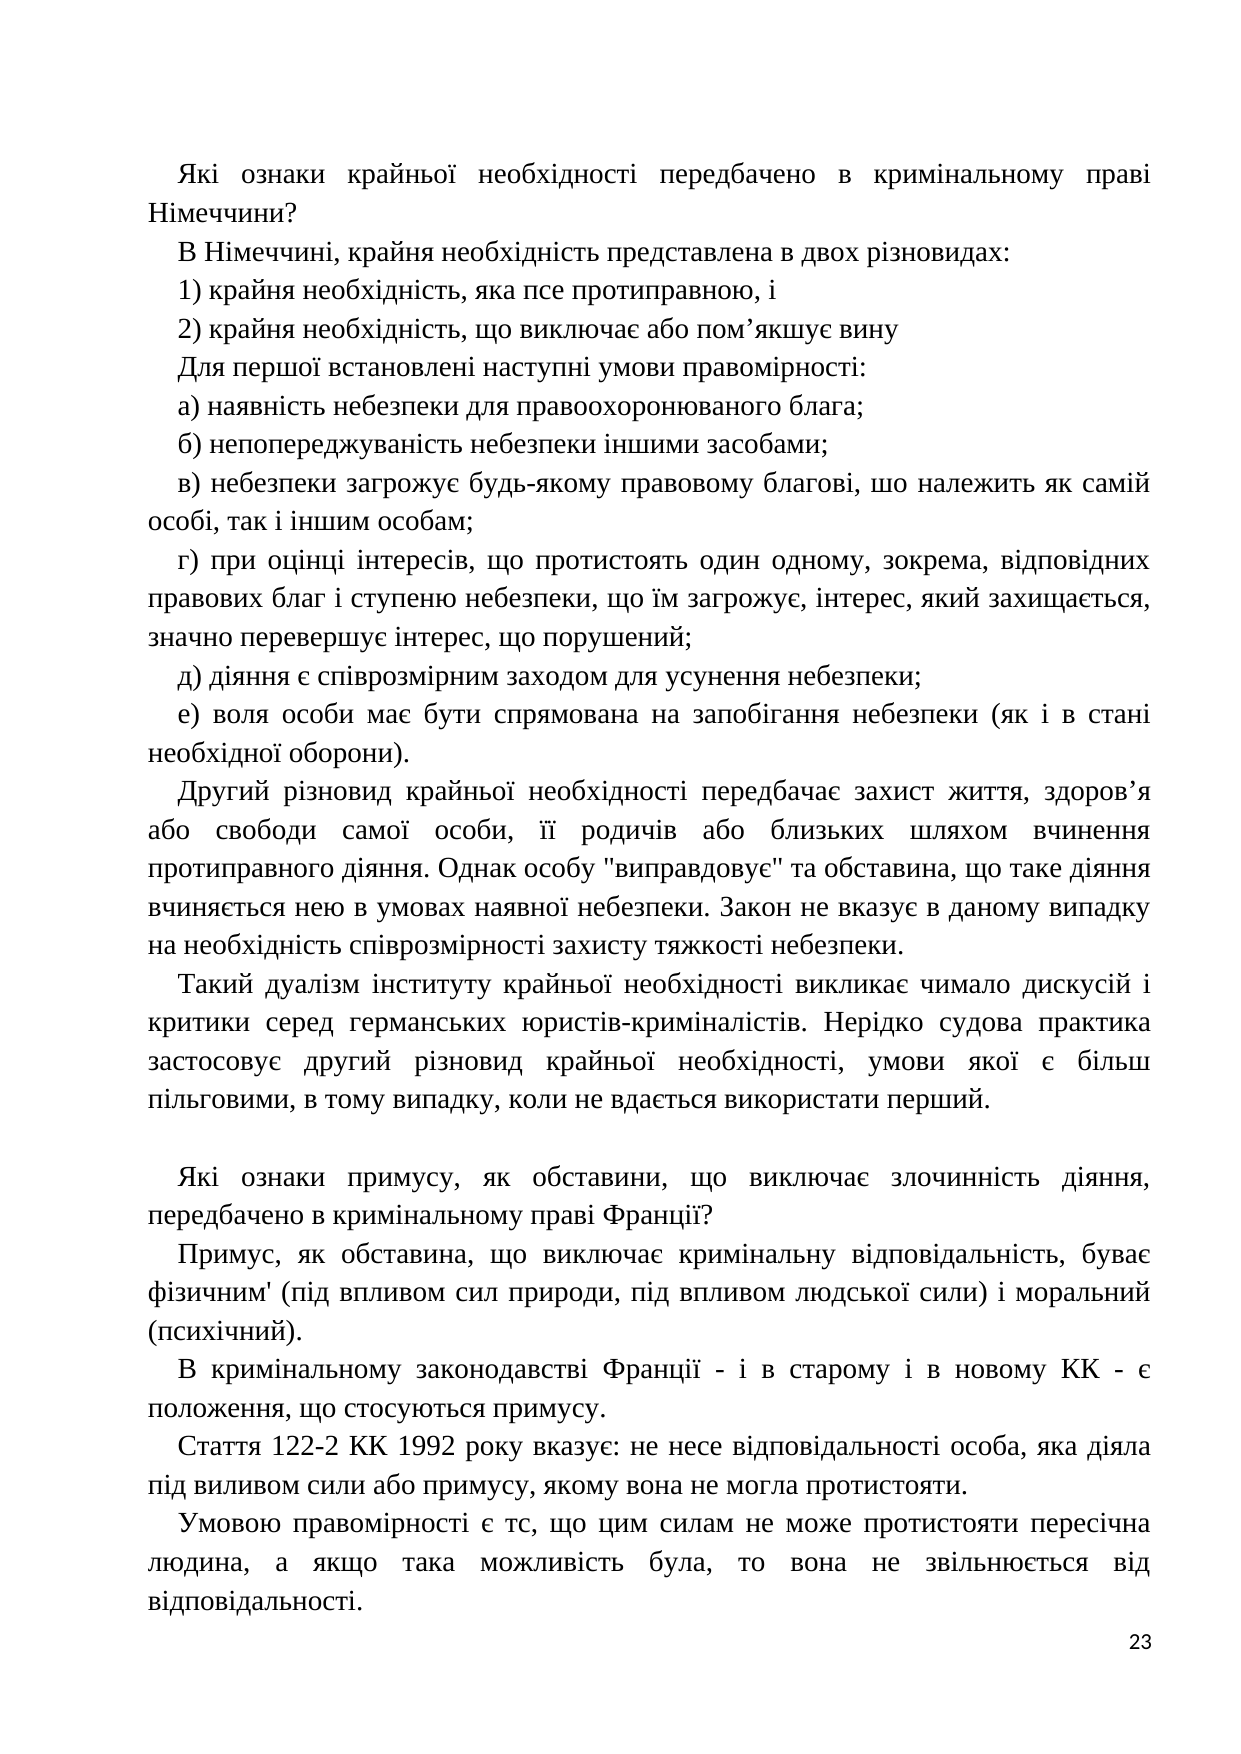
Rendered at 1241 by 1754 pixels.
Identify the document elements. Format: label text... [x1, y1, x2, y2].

text 2) крайня необхідність, що виключає або пом’якшує вину [148, 311, 1152, 344]
text Для першої встановлені наступні умови правомірності: [148, 349, 1152, 383]
text Такий дуалізм інституту крайньої необхідності викликає чимало дискусій і критики серед германських юристів-криміналістів. Нерідко судова практика застосовує другий різновид крайньої необхідності, умови якої є більш пільговими, в тому випадку, коли не вдається використати перший. [148, 966, 1152, 1115]
text е) воля особи має бути спрямована на запобігання небезпеки (як і в стані необхідної оборони). [148, 696, 1152, 768]
text в) небезпеки загрожує будь-якому правовому благові, шо належить як самій особі, так і іншим особам; [148, 465, 1152, 537]
text В Німеччині, крайня необхідність представлена в двох різновидах: [148, 234, 1152, 267]
text Які ознаки примусу, як обставини, що виключає злочинність діяння, передбачено в кримінальному праві Франції? [148, 1159, 1152, 1231]
text Умовою правомірності є тс, що цим силам не може протистояти пересічна людина, а якщо така можливість була, то вона не звільнюється від відповідальності. [148, 1506, 1152, 1616]
text г) при оцінці інтересів, що протистоять один одному, зокрема, відповідних правових благ і ступеню небезпеки, що їм загрожує, інтерес, який захищається, значно перевершує інтерес, що порушений; [148, 542, 1152, 653]
text д) діяння є співрозмірним заходом для усунення небезпеки; [148, 658, 1152, 691]
text Які ознаки крайньої необхідності передбачено в кримінальному праві Німеччини? [148, 157, 1152, 229]
text Другий різновид крайньої необхідності передбачає захист життя, здоров’я або свободи самої особи, її родичів або близьких шляхом вчинення протиправного діяння. Однак особу "виправдовує" та обставина, що таке діяння вчиняється нею в умовах наявної небезпеки. Закон не вказує в даному випадку на необхідність співрозмірності захисту тяжкості небезпеки. [148, 773, 1152, 961]
text Стаття 122-2 КК 1992 року вказує: не несе відповідальності особа, яка діяла під виливом сили або примусу, якому вона не могла протистояти. [148, 1428, 1152, 1501]
text В кримінальному законодавстві Франції - і в старому і в новому КК - є положення, що стосуються примусу. [148, 1351, 1152, 1423]
text Примус, як обставина, що виключає кримінальну відповідальність, буває фізичним' (під впливом сил природи, під впливом людської сили) і моральний (психічний). [148, 1236, 1152, 1346]
text 1) крайня необхідність, яка псе протиправною, і [148, 272, 1152, 306]
text б) непопереджуваність небезпеки іншими засобами; [148, 426, 1152, 460]
text а) наявність небезпеки для правоохоронюваного блага; [148, 388, 1152, 421]
